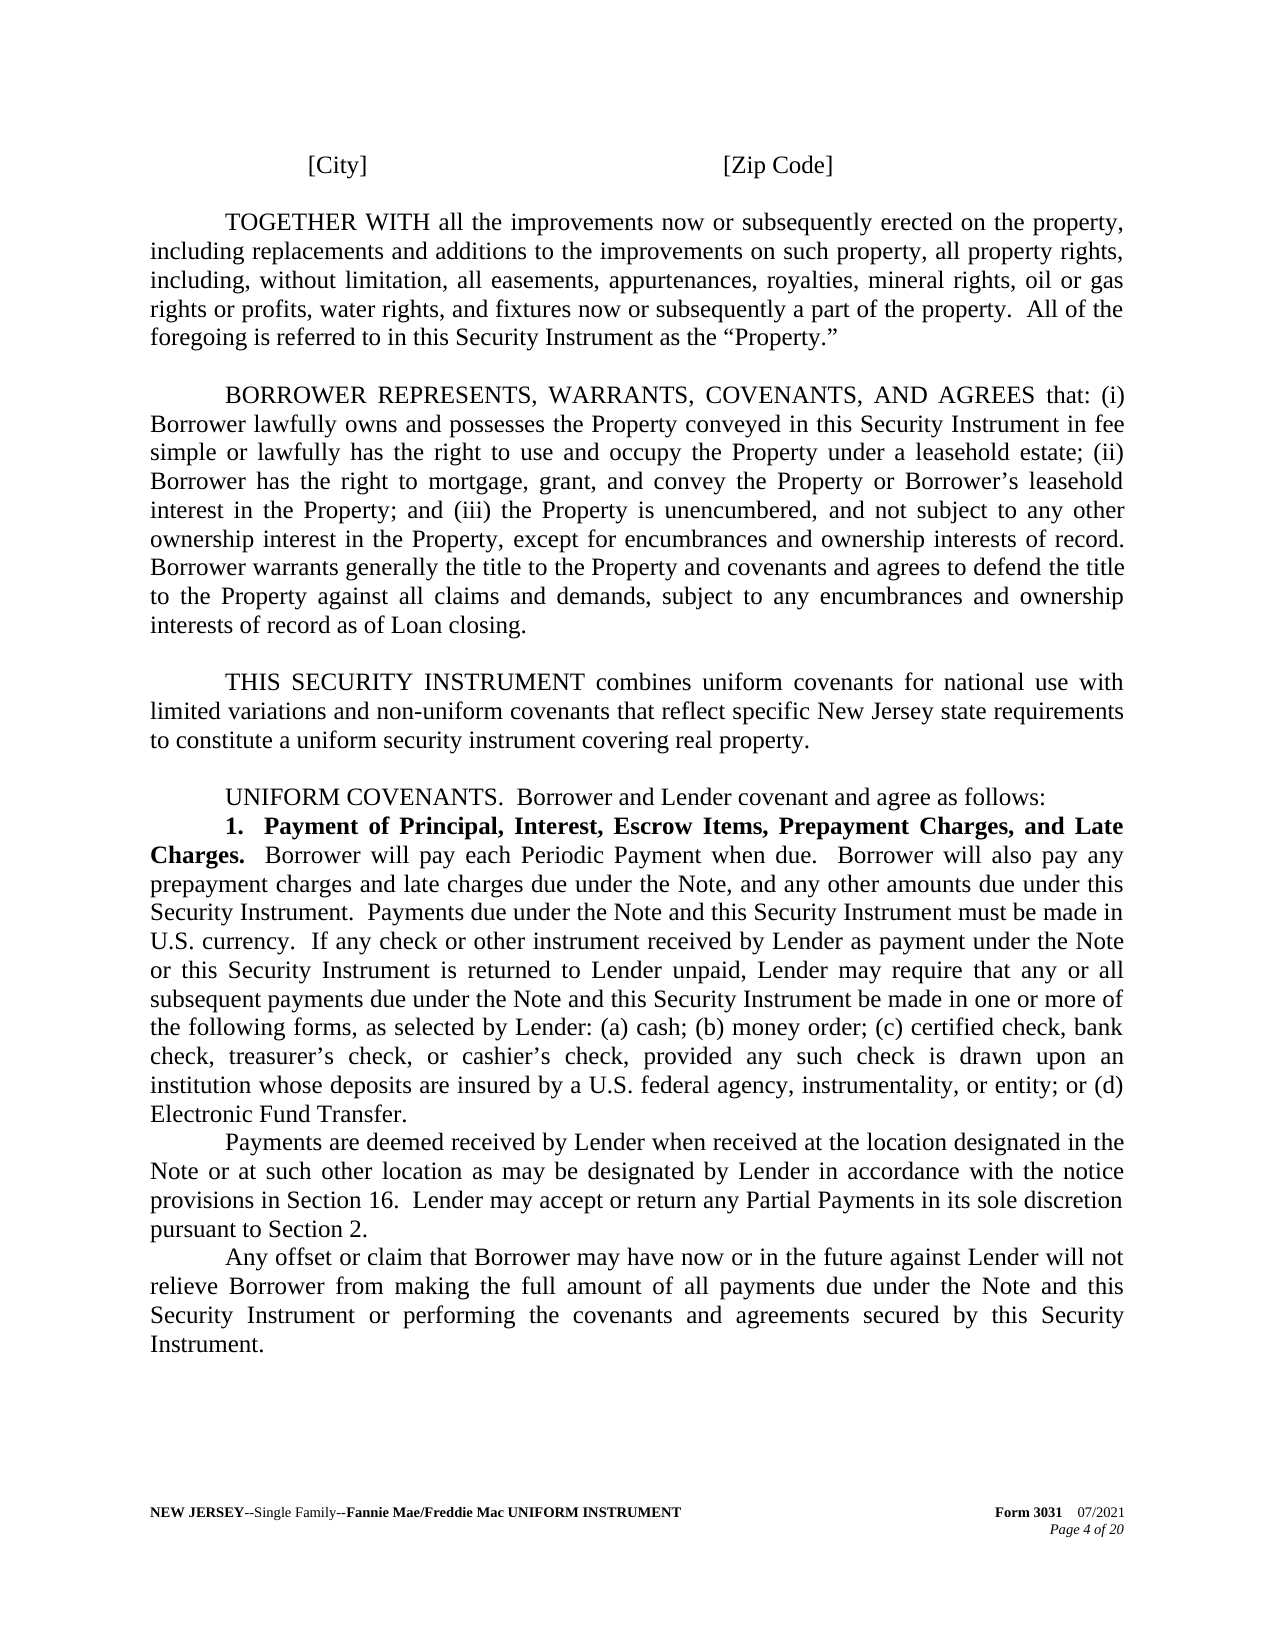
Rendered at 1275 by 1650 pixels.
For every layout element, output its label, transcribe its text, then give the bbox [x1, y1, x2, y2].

text 1. Payment of Principal, Interest, Escrow Items, Prepayment Charges, and Late Charges. Borrower will pay each Periodic Payment when due. Borrower will also pay any prepayment charges and late charges due under the Note, and any other amounts due under this Security Instrument. Payments due under the Note and this Security Instrument must be made in U.S. currency. If any check or other instrument received by Lender as payment under the Note or this Security Instrument is returned to Lender unpaid, Lender may require that any or all subsequent payments due under the Note and this Security Instrument be made in one or more of the following forms, as selected by Lender: (a) cash; (b) money order; (c) certified check, bank check, treasurer’s check, or cashier’s check, provided any such check is drawn upon an institution whose deposits are insured by a U.S. federal agency, instrumentality, or entity; or (d) Electronic Fund Transfer. [150, 811, 1125, 1127]
text Payments are deemed received by Lender when received at the location designated in the Note or at such other location as may be designated by Lender in accordance with the notice provisions in Section 16. Lender may accept or return any Partial Payments in its sole discretion pursuant to Section 2. [150, 1127, 1125, 1242]
text THIS SECURITY INSTRUMENT combines uniform covenants for national use with limited variations and non-uniform covenants that reflect specific New Jersey state requirements to constitute a uniform security instrument covering real property. [150, 667, 1125, 754]
text BORROWER REPRESENTS, WARRANTS, COVENANTS, AND AGREES that: (i) Borrower lawfully owns and possesses the Property conveyed in this Security Instrument in fee simple or lawfully has the right to use and occupy the Property under a leasehold estate; (ii) Borrower has the right to mortgage, grant, and convey the Property or Borrower’s leasehold interest in the Property; and (iii) the Property is unencumbered, and not subject to any other ownership interest in the Property, except for encumbrances and ownership interests of record. Borrower warrants generally the title to the Property and covenants and agrees to defend the title to the Property against all claims and demands, subject to any encumbrances and ownership interests of record as of Loan closing. [150, 380, 1125, 639]
text TOGETHER WITH all the improvements now or subsequently erected on the property, including replacements and additions to the improvements on such property, all property rights, including, without limitation, all easements, appurtenances, royalties, mineral rights, oil or gas rights or profits, water rights, and fixtures now or subsequently a part of the property. All of the foregoing is referred to in this Security Instrument as the “Property.” [150, 207, 1125, 351]
text [City] [Zip Code] [150, 150, 1125, 179]
text UNIFORM COVENANTS. Borrower and Lender covenant and agree as follows: [150, 782, 1125, 811]
text Any offset or claim that Borrower may have now or in the future against Lender will not relieve Borrower from making the full amount of all payments due under the Note and this Security Instrument or performing the covenants and agreements secured by this Security Instrument. [150, 1242, 1125, 1357]
